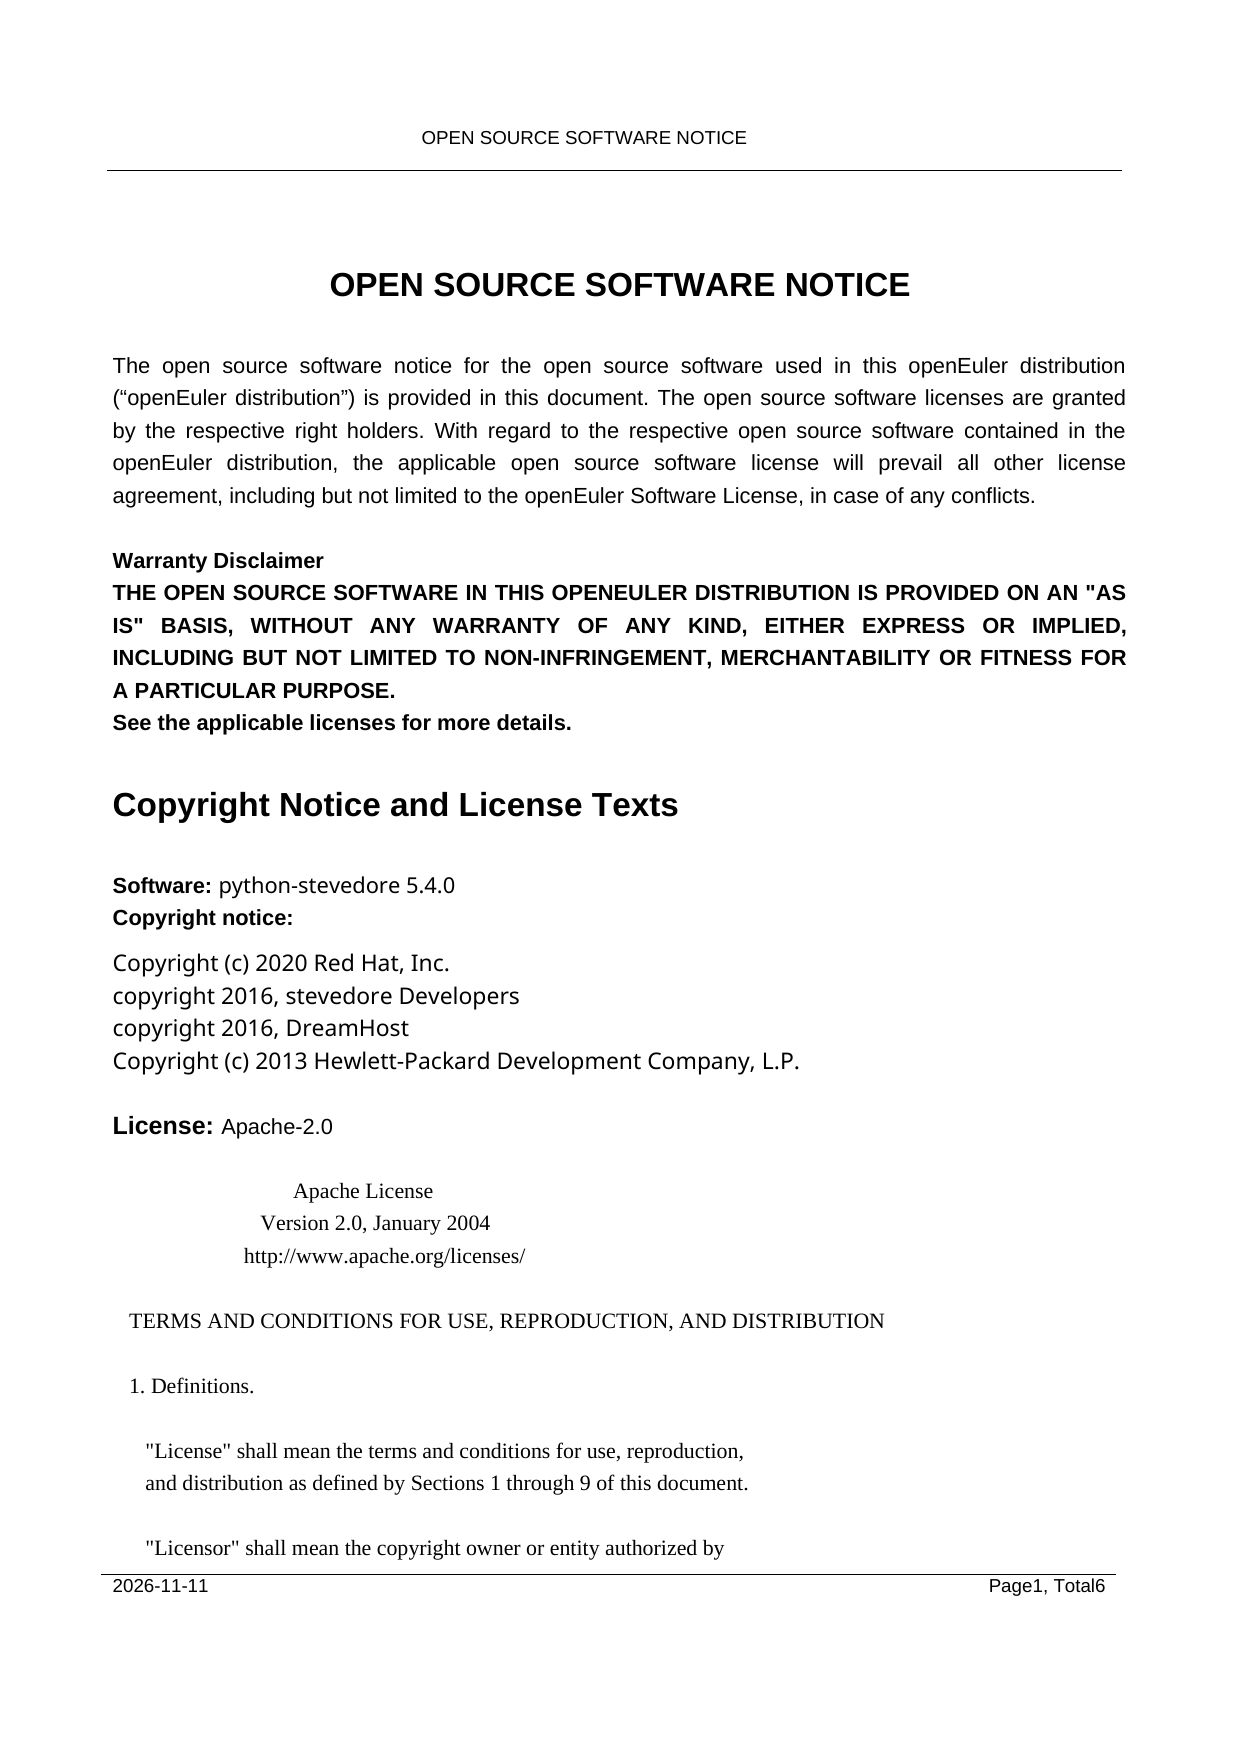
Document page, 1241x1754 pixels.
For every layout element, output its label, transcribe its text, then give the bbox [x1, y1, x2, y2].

text Warranty Disclaimer [112, 544, 1128, 576]
title Software: python-stevedore 5.4.0 [112, 869, 1128, 901]
text OPEN SOURCE SOFTWARE NOTICE [112, 251, 1128, 316]
text License: Apache-2.0 [112, 1109, 1128, 1142]
text The open source software notice for the open source software used in this openEuler distribution (“openEuler distribution”) is provided in this document. The open source software licenses are granted by the respective right holders. With regard to the respective open source software contained in the openEuler distribution, the applicable open source software license will prevail all other license agreement, including but not limited to the openEuler Software License, in case of any conflicts. [112, 349, 1128, 511]
text Copyright (c) 2020 Red Hat, Inc. copyright 2016, stevedore Developers copyright 2016, DreamHost Copyright (c) 2013 Hewlett-Packard Development Company, L.P. [112, 947, 1128, 1109]
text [112, 1142, 1128, 1564]
text Copyright Notice and License Texts [112, 771, 1128, 836]
text THE OPEN SOURCE SOFTWARE IN THIS OPENEULER DISTRIBUTION IS PROVIDED ON AN "AS IS" BASIS, WITHOUT ANY WARRANTY OF ANY KIND, EITHER EXPRESS OR IMPLIED, INCLUDING BUT NOT LIMITED TO NON-INFRINGEMENT, MERCHANTABILITY OR FITNESS FOR A PARTICULAR PURPOSE. See the applicable licenses for more details. [112, 576, 1128, 739]
text Copyright notice: [112, 901, 1128, 934]
